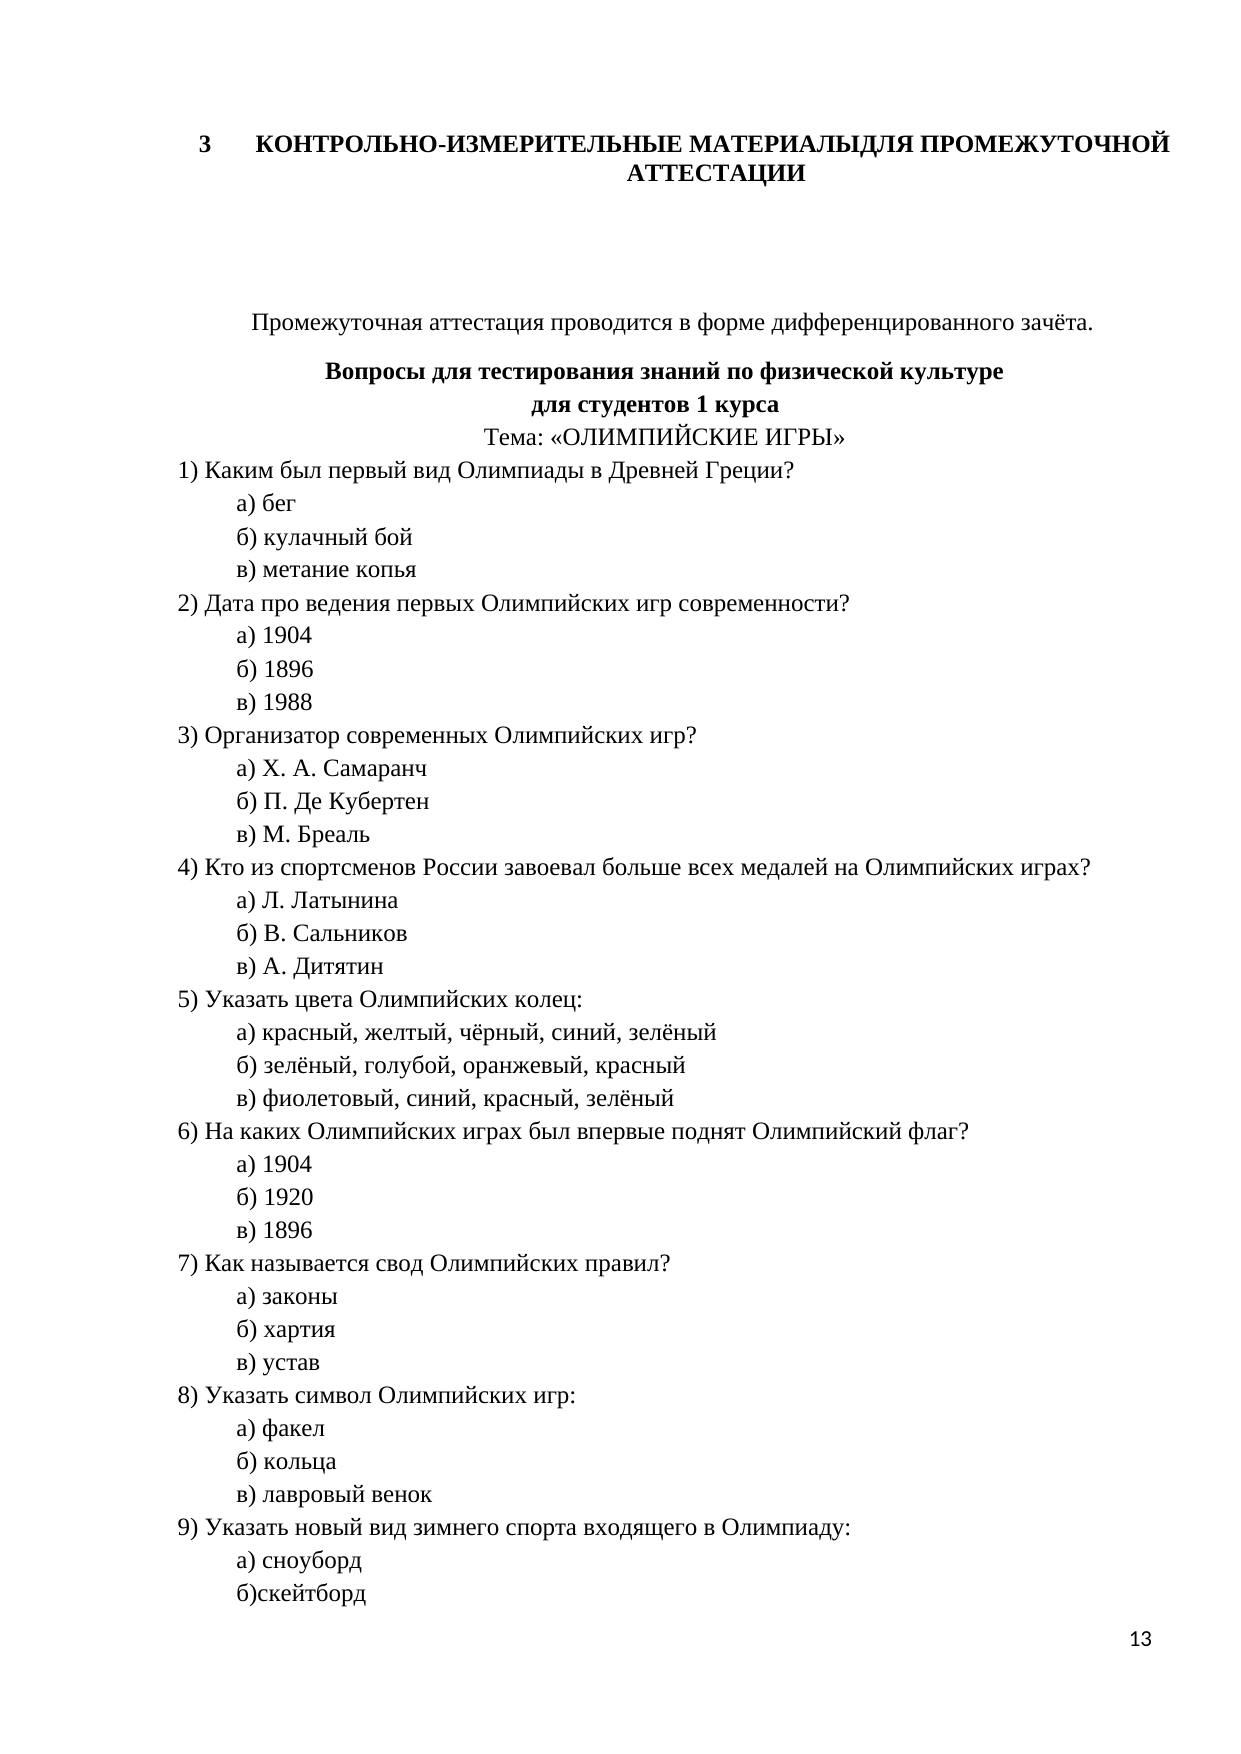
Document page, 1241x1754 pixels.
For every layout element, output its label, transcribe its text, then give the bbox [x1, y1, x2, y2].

text а) бег [236, 488, 1152, 517]
text а) Х. А. Самаранч [236, 753, 1152, 781]
text а) красный, желтый, чёрный, синий, зелёный [236, 1017, 1152, 1046]
text б) кольца [236, 1446, 1152, 1475]
text 3) Организатор современных Олимпийских игр? [177, 720, 1152, 748]
text б) П. Де Кубертен [236, 786, 1152, 814]
text 2) Дата про ведения первых Олимпийских игр современности? [177, 588, 1152, 616]
text а) факел [236, 1413, 1152, 1442]
text б) зелёный, голубой, оранжевый, красный [236, 1050, 1152, 1079]
text в) 1988 [236, 687, 1152, 715]
text а) 1904 [236, 1149, 1152, 1178]
text б) кулачный бой [236, 522, 1152, 550]
text 1) Каким был первый вид Олимпиады в Древней Греции? [177, 456, 1152, 484]
text б)скейтборд [236, 1578, 1152, 1607]
text 6) На каких Олимпийских играх был впервые поднят Олимпийский флаг? [177, 1116, 1152, 1145]
text б) В. Сальников [236, 918, 1152, 947]
text б) хартия [236, 1314, 1152, 1343]
text в) 1896 [236, 1215, 1152, 1244]
text б) 1920 [236, 1182, 1152, 1211]
table_header контрольно-измерительные материалыдля промежуточной аттестации [244, 129, 1189, 187]
text Промежуточная аттестация проводится в форме дифференцированного зачёта. [177, 307, 1152, 336]
text для студентов 1 курса [158, 389, 1152, 418]
text а) законы [236, 1281, 1152, 1310]
text в) устав [236, 1347, 1152, 1376]
text 8) Указать символ Олимпийских игр: [177, 1380, 1152, 1409]
text 5) Указать цвета Олимпийских колец: [177, 984, 1152, 1013]
text Вопросы для тестирования знаний по физической культуре [177, 356, 1152, 385]
text в) А. Дитятин [236, 951, 1152, 979]
table_header 3 [166, 129, 243, 187]
text в) метание копья [236, 554, 1152, 583]
text в) М. Бреаль [236, 819, 1152, 847]
text Тема: «ОЛИМПИЙСКИЕ ИГРЫ» [177, 422, 1152, 451]
text а) сноуборд [236, 1545, 1152, 1574]
text а) 1904 [236, 621, 1152, 649]
text в) лавровый венок [236, 1479, 1152, 1508]
text 4) Кто из спортсменов России завоевал больше всех медалей на Олимпийских играх? [177, 852, 1152, 881]
text 7) Как называется свод Олимпийских правил? [177, 1248, 1152, 1277]
text а) Л. Латынина [236, 885, 1152, 913]
text в) фиолетовый, синий, красный, зелёный [236, 1083, 1152, 1112]
text 9) Указать новый вид зимнего спорта входящего в Олимпиаду: [177, 1512, 1152, 1541]
text б) 1896 [236, 654, 1152, 682]
